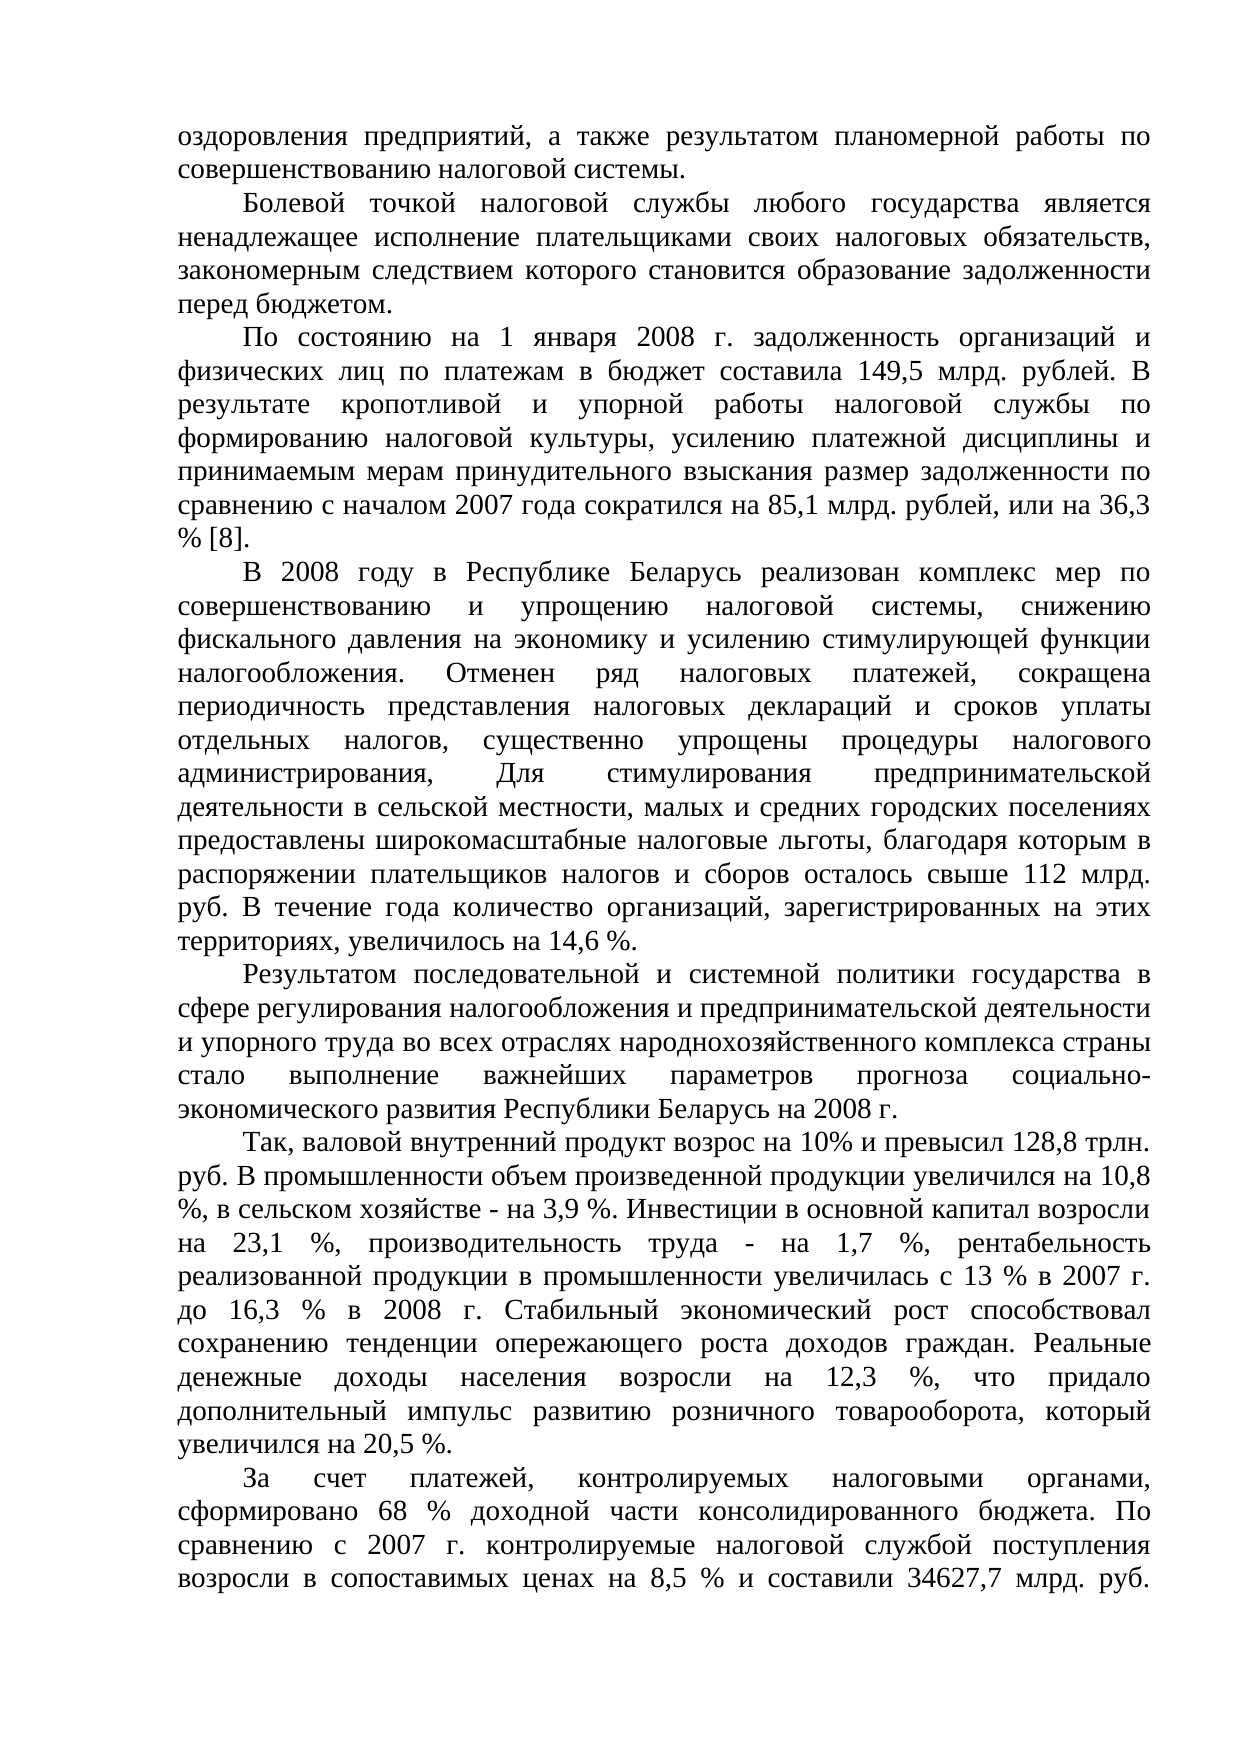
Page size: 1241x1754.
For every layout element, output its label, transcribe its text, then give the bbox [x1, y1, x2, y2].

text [177, 1460, 1152, 1594]
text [177, 118, 1152, 185]
text В 2008 году в Республике Беларусь реализован комплекс мер по совершенствованию и упрощению налоговой системы, снижению фискального давления на экономику и усилению стимулирующей функции налогообложения. Отменен ряд налоговых платежей, сокращена периодичность представления налоговых деклараций и сроков уплаты отдельных налогов, существенно упрощены процедуры налогового администрирования, Для стимулирования предпринимательской деятельности в сельской местности, малых и средних городских поселениях предоставлены широкомасштабные налоговые льготы, благодаря которым в распоряжении плательщиков налогов и сборов осталось свыше 112 млрд. руб. В течение года количество организаций, зарегистрированных на этих территориях, увеличилось на 14,6 %. [177, 554, 1152, 957]
text Болевой точкой налоговой службы любого государства является ненадлежащее исполнение плательщиками своих налоговых обязательств, закономерным следствием которого становится образование задолженности перед бюджетом. [177, 185, 1152, 319]
text По состоянию на 1 января . задолженность организаций и физических лиц по платежам в бюджет составила 149,5 млрд. рублей. В результате кропотливой и упорной работы налоговой службы по формированию налоговой культуры, усилению платежной дисциплины и принимаемым мерам принудительного взыскания размер задолженности по сравнению с началом 2007 года сократился на 85,1 млрд. рублей, или на 36,3 % [8]. [177, 319, 1152, 554]
text Результатом последовательной и системной политики государства в сфере регулирования налогообложения и предпринимательской деятельности и упорного труда во всех отраслях народнохозяйственного комплекса страны стало выполнение важнейших параметров прогноза социально-экономического развития Республики Беларусь на . [177, 957, 1152, 1124]
text Так, валовой внутренний продукт возрос на 10% и превысил 128,8 трлн. руб. В промышленности объем произведенной продукции увеличился на 10,8 %, в сельском хозяйстве - на 3,9 %. Инвестиции в основной капитал возросли на 23,1 %, производительность труда - на 1,7 %, рентабельность реализованной продукции в промышленности увеличилась с 13 % в . до 16,3 % в . Стабильный экономический рост способствовал сохранению тенденции опережающего роста доходов граждан. Реальные денежные доходы населения возросли на 12,3 %, что придало дополнительный импульс развитию розничного товарооборота, который увеличился на 20,5 %. [177, 1124, 1152, 1460]
